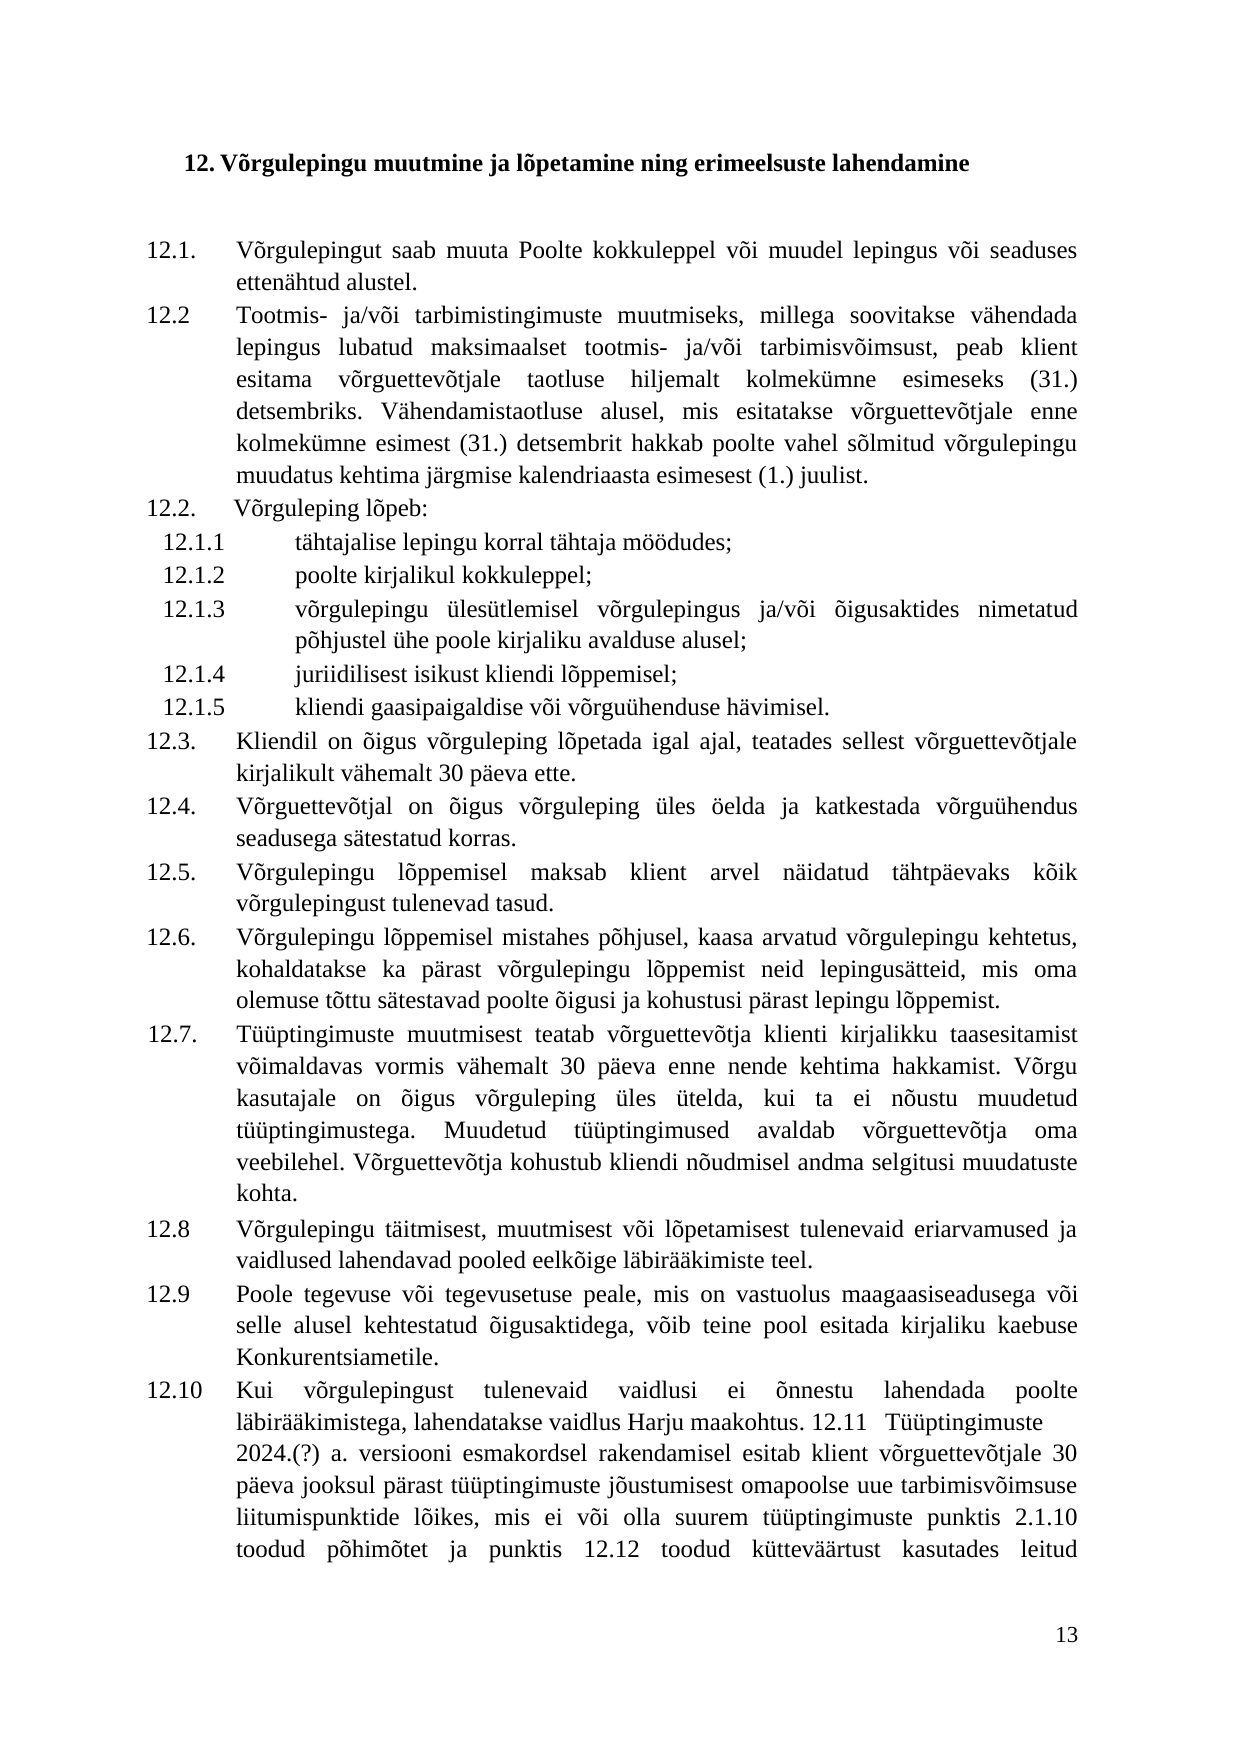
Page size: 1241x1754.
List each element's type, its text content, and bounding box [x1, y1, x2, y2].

subtitle Võrgulepingu muutmine ja lõpetamine ning erimeelsuste lahendamine [183, 148, 1078, 177]
text 12.3. Kliendil on õigus võrguleping lõpetada igal ajal, teatades sellest võrguettevõtjale kirjalikult vähemalt 30 päeva ette. [146, 726, 1078, 787]
text 12.9 Poole tegevuse või tegevusetuse peale, mis on vastuolus maagaasiseadusega või selle alusel kehtestatud õigusaktidega, võib teine pool esitada kirjaliku kaebuse Konkurentsiametile. [146, 1279, 1079, 1370]
text 12.5. Võrgulepingu lõppemisel maksab klient arvel näidatud tähtpäevaks kõik võrgulepingust tulenevad tasud. [146, 857, 1078, 917]
text 12.1.4 juriidilisest isikust kliendi lõppemisel; [162, 659, 1078, 688]
text 12.1.2 poolte kirjalikul kokkuleppel; [162, 560, 1078, 589]
text 12.7. Tüüptingimuste muutmisest teatab võrguettevõtja klienti kirjalikku taasesitamist võimaldavas vormis vähemalt 30 päeva enne nende kehtima hakkamist. Võrgu kasutajale on õigus võrguleping üles ütelda, kui ta ei nõustu muudetud tüüptingimustega. Muudetud tüüptingimused avaldab võrguettevõtja oma veebilehel. Võrguettevõtja kohustub kliendi nõudmisel andma selgitusi muudatuste kohta. [147, 1019, 1078, 1207]
text 12.4. Võrguettevõtjal on õigus võrguleping üles öelda ja katkestada võrguühendus seadusega sätestatud korras. [146, 791, 1078, 852]
text 12.8 Võrgulepingu täitmisest, muutmisest või lõpetamisest tulenevaid eriarvamused ja vaidlused lahendavad pooled eelkõige läbirääkimiste teel. [146, 1214, 1078, 1274]
text 12.1. Võrgulepingut saab muuta Poolte kokkuleppel või muudel lepingus või seaduses ettenähtud alustel. [146, 235, 1078, 296]
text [146, 1375, 1078, 1563]
text 12.2 Tootmis- ja/või tarbimistingimuste muutmiseks, millega soovitakse vähendada lepingus lubatud maksimaalset tootmis- ja/või tarbimisvõimsust, peab klient esitama võrguettevõtjale taotluse hiljemalt kolmekümne esimeseks (31.) detsembriks. Vähendamistaotluse alusel, mis esitatakse võrguettevõtjale enne kolmekümne esimest (31.) detsembrit hakkab poolte vahel sõlmitud võrgulepingu muudatus kehtima järgmise kalendriaasta esimesest (1.) juulist. [146, 301, 1078, 489]
text 12.6. Võrgulepingu lõppemisel mistahes põhjusel, kaasa arvatud võrgulepingu kehtetus, kohaldatakse ka pärast võrgulepingu lõppemist neid lepingusätteid, mis oma olemuse tõttu sätestavad poolte õigusi ja kohustusi pärast lepingu lõppemist. [146, 922, 1078, 1014]
text 12.1.3 võrgulepingu ülesütlemisel võrgulepingus ja/või õigusaktides nimetatud põhjustel ühe poole kirjaliku avalduse alusel; [162, 594, 1078, 654]
text 12.2. Võrguleping lõpeb: [146, 493, 1078, 522]
text 12.1.5 kliendi gaasipaigaldise või võrguühenduse hävimisel. [162, 692, 1078, 721]
text 12.1.1 tähtajalise lepingu korral tähtaja möödudes; [162, 527, 1078, 556]
